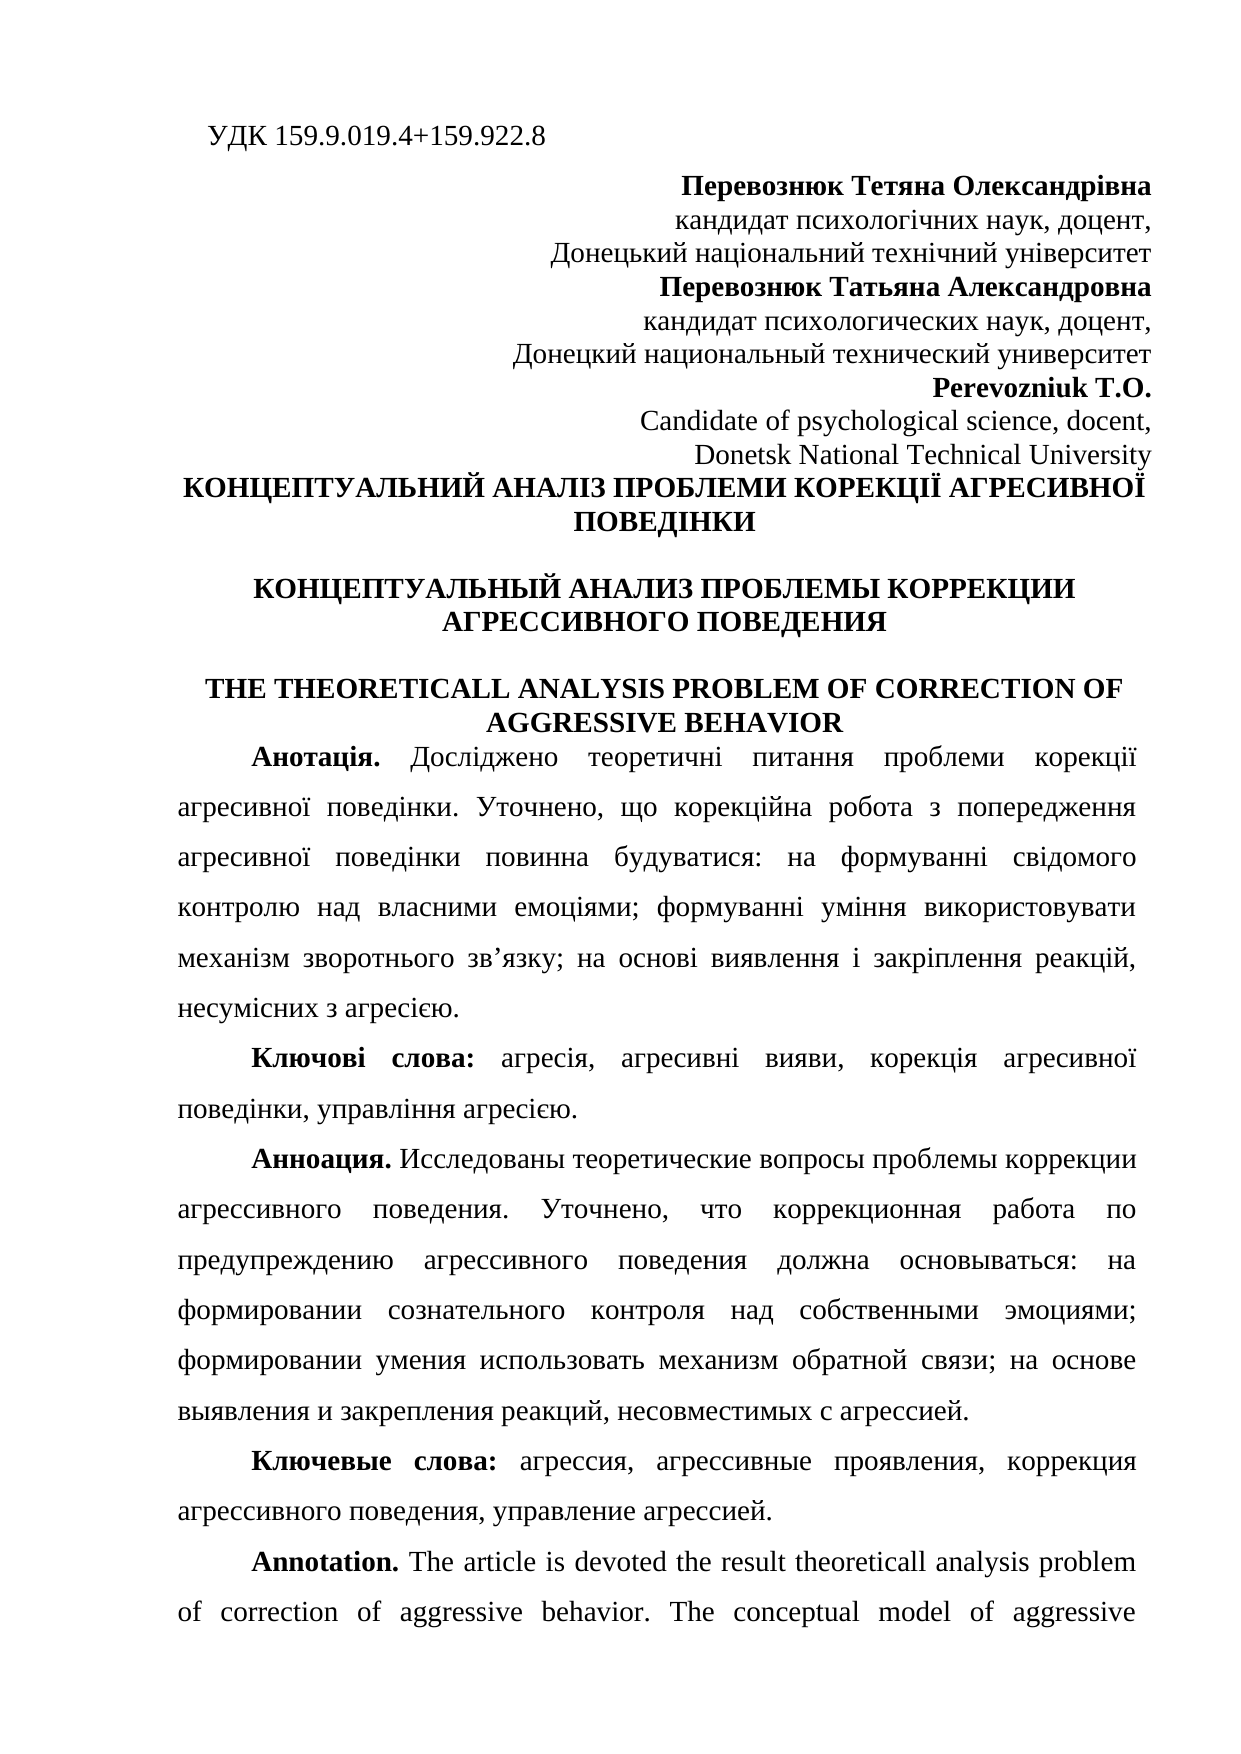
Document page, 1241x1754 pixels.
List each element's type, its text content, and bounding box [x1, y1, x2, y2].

text THE THEORETICALL ANALYSIS PROBLEM OF CORRECTION OF AGGRESSIVE BEHAVIOR [177, 672, 1152, 739]
text УДК 159.9.019.4+159.922.8 [177, 118, 1137, 152]
text кандидат психологічних наук, доцент, [177, 202, 1152, 236]
text Ключевые слова: агрессия, агрессивные проявления, коррекция агрессивного поведения, управление агрессией. [177, 1443, 1137, 1527]
text Донецький національний технічний університет [177, 236, 1152, 269]
text Перевознюк Татьяна Александровна [177, 269, 1152, 303]
text Перевознюк Тетяна Олександрівна [177, 168, 1152, 202]
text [177, 1544, 1137, 1627]
text Ключові слова: агресія, агресивні вияви, корекція агресивної поведінки, управління агресією. [177, 1041, 1137, 1124]
text Анноация. Исследованы теоретические вопросы проблемы коррекции агрессивного поведения. Уточнено, что коррекционная работа по предупреждению агрессивного поведения должна основываться: на формировании сознательного контроля над собственными эмоциями; формировании умения использовать механизм обратной связи; на основе выявления и закрепления реакций, несовместимых с агрессией. [177, 1141, 1137, 1426]
text Анотація. Досліджено теоретичні питання проблеми корекції агресивної поведінки. Уточнено, що корекційна робота з попередження агресивної поведінки повинна будуватися: на формуванні свідомого контролю над власними емоціями; формуванні уміння використовувати механізм зворотнього зв’язку; на основі виявлення і закріплення реакцій, несумісних з агресією. [177, 739, 1137, 1024]
text Донецкий национальный технический университет [177, 336, 1152, 370]
text Perevozniuk T.O. [177, 370, 1152, 403]
text КОНЦЕПТУАЛЬНЫЙ АНАЛИЗ ПРОБЛЕМЫ КОРРЕКЦИИ АГРЕССИВНОГО ПОВЕДЕНИЯ [177, 571, 1152, 638]
text КОНЦЕПТУАЛЬНИЙ АНАЛІЗ ПРОБЛЕМИ КОРЕКЦІЇ АГРЕСИВНОЇ ПОВЕДІНКИ [177, 470, 1152, 537]
text кандидат психологических наук, доцент, [177, 303, 1152, 336]
text Candidate of psychological science, docent, [177, 403, 1152, 437]
